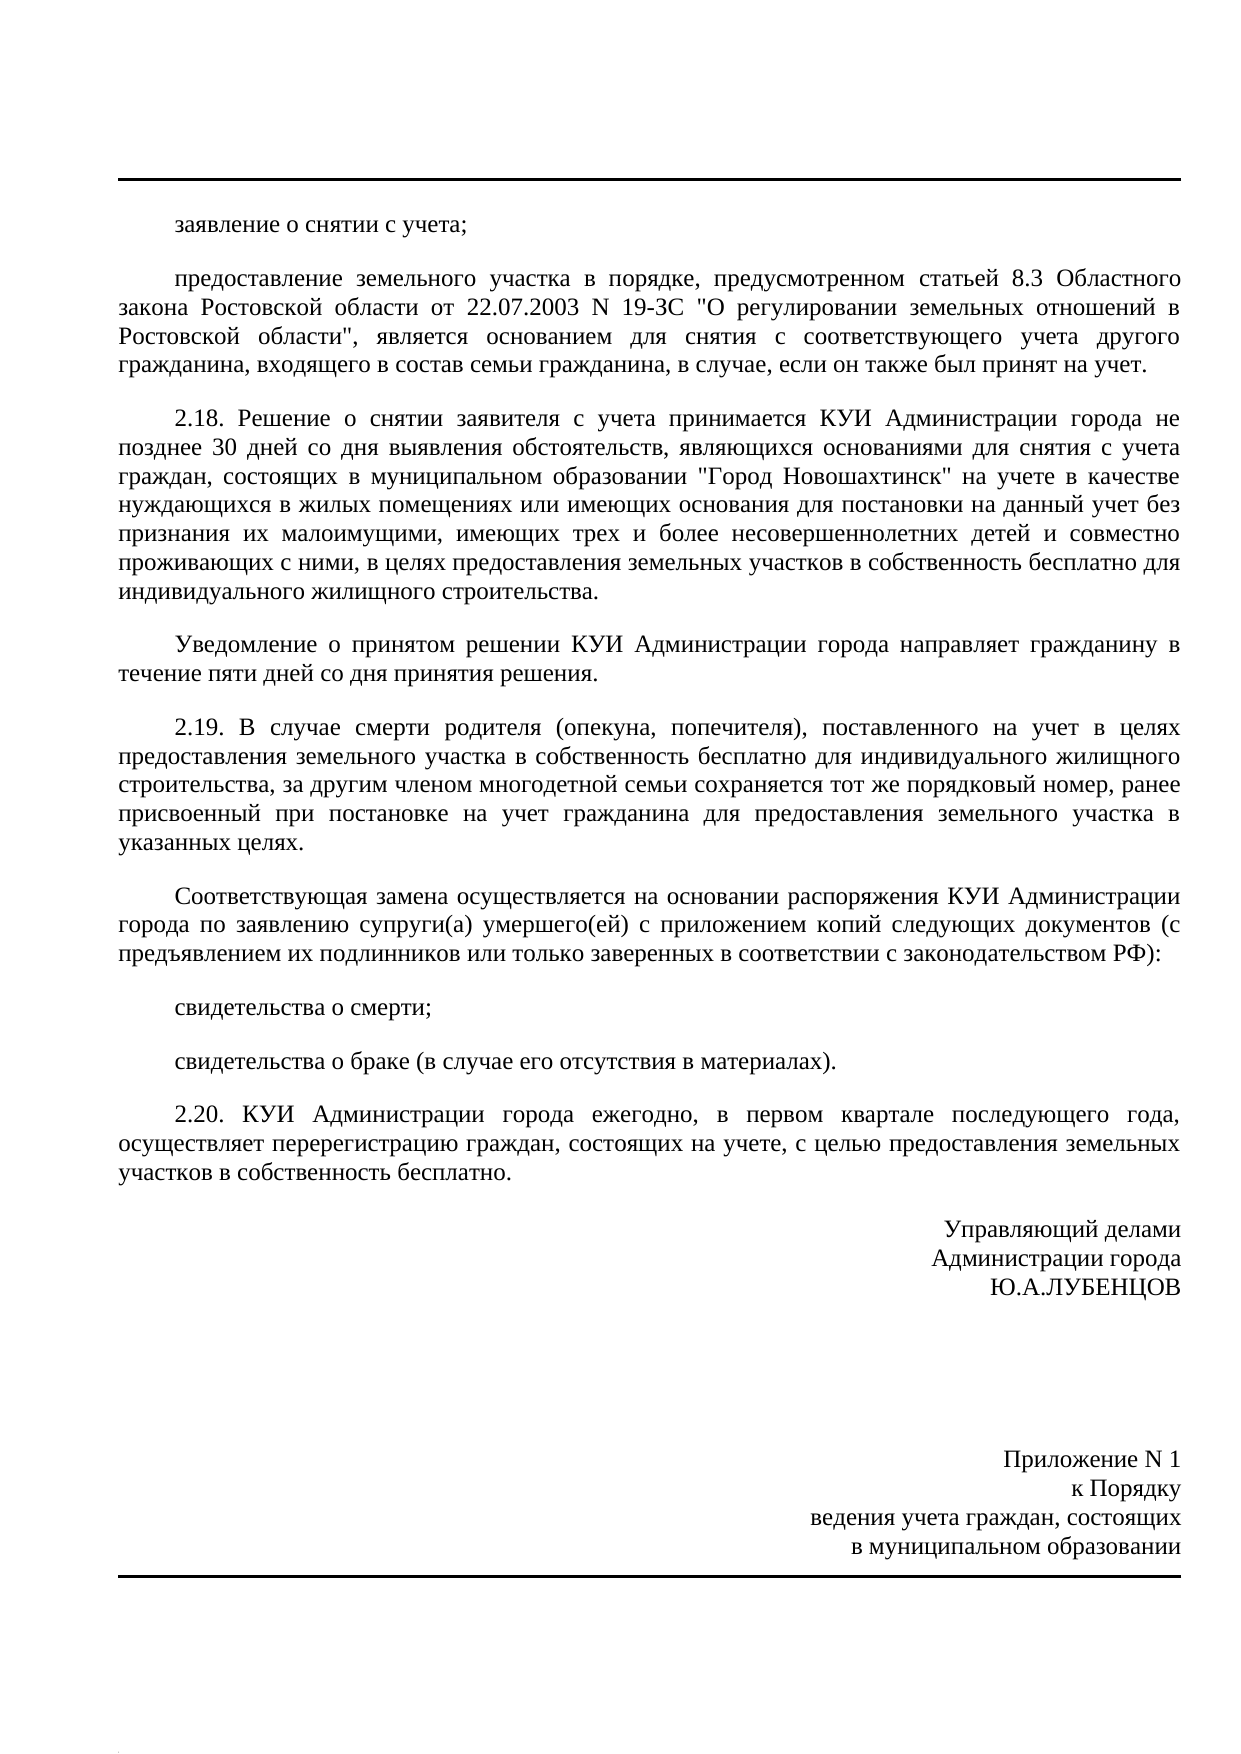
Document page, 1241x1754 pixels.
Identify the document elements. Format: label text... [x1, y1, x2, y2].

text к Порядку [118, 1473, 1181, 1502]
text в муниципальном образовании [118, 1531, 1181, 1559]
text Управляющий делами [118, 1214, 1181, 1243]
text 2.19. В случае смерти родителя (опекуна, попечителя), поставленного на учет в целях предоставления земельного участка в собственность бесплатно для индивидуального жилищного строительства, за другим членом многодетной семьи сохраняется тот же порядковый номер, ранее присвоенный при постановке на учет гражданина для предоставления земельного участка в указанных целях. [118, 712, 1181, 856]
text Ю.А.ЛУБЕНЦОВ [118, 1272, 1181, 1301]
text предоставление земельного участка в порядке, предусмотренном статьей 8.3 Областного закона Ростовской области от 22.07.2003 N 19-ЗС "О регулировании земельных отношений в Ростовской области", является основанием для снятия с соответствующего учета другого гражданина, входящего в состав семьи гражданина, в случае, если он также был принят на учет. [118, 263, 1181, 378]
text свидетельства о браке (в случае его отсутствия в материалах). [118, 1046, 1181, 1074]
text заявление о снятии с учета; [118, 209, 1181, 238]
text свидетельства о смерти; [118, 992, 1181, 1021]
text Уведомление о принятом решении КУИ Администрации города направляет гражданину в течение пяти дней со дня принятия решения. [118, 629, 1181, 687]
text 2.18. Решение о снятии заявителя с учета принимается КУИ Администрации города не позднее 30 дней со дня выявления обстоятельств, являющихся основаниями для снятия с учета граждан, состоящих в муниципальном образовании "Город Новошахтинск" на учете в качестве нуждающихся в жилых помещениях или имеющих основания для постановки на данный учет без признания их малоимущими, имеющих трех и более несовершеннолетних детей и совместно проживающих с ними, в целях предоставления земельных участков в собственность бесплатно для индивидуального жилищного строительства. [118, 403, 1181, 604]
text Администрации города [118, 1243, 1181, 1272]
text 2.20. КУИ Администрации города ежегодно, в первом квартале последующего года, осуществляет перерегистрацию граждан, состоящих на учете, с целью предоставления земельных участков в собственность бесплатно. [118, 1099, 1181, 1186]
text Соответствующая замена осуществляется на основании распоряжения КУИ Администрации города по заявлению супруги(а) умершего(ей) с приложением копий следующих документов (с предъявлением их подлинников или только заверенных в соответствии с законодательством РФ): [118, 881, 1181, 967]
text ведения учета граждан, состоящих [118, 1502, 1181, 1531]
list Приложение N 1 [118, 1444, 1181, 1473]
